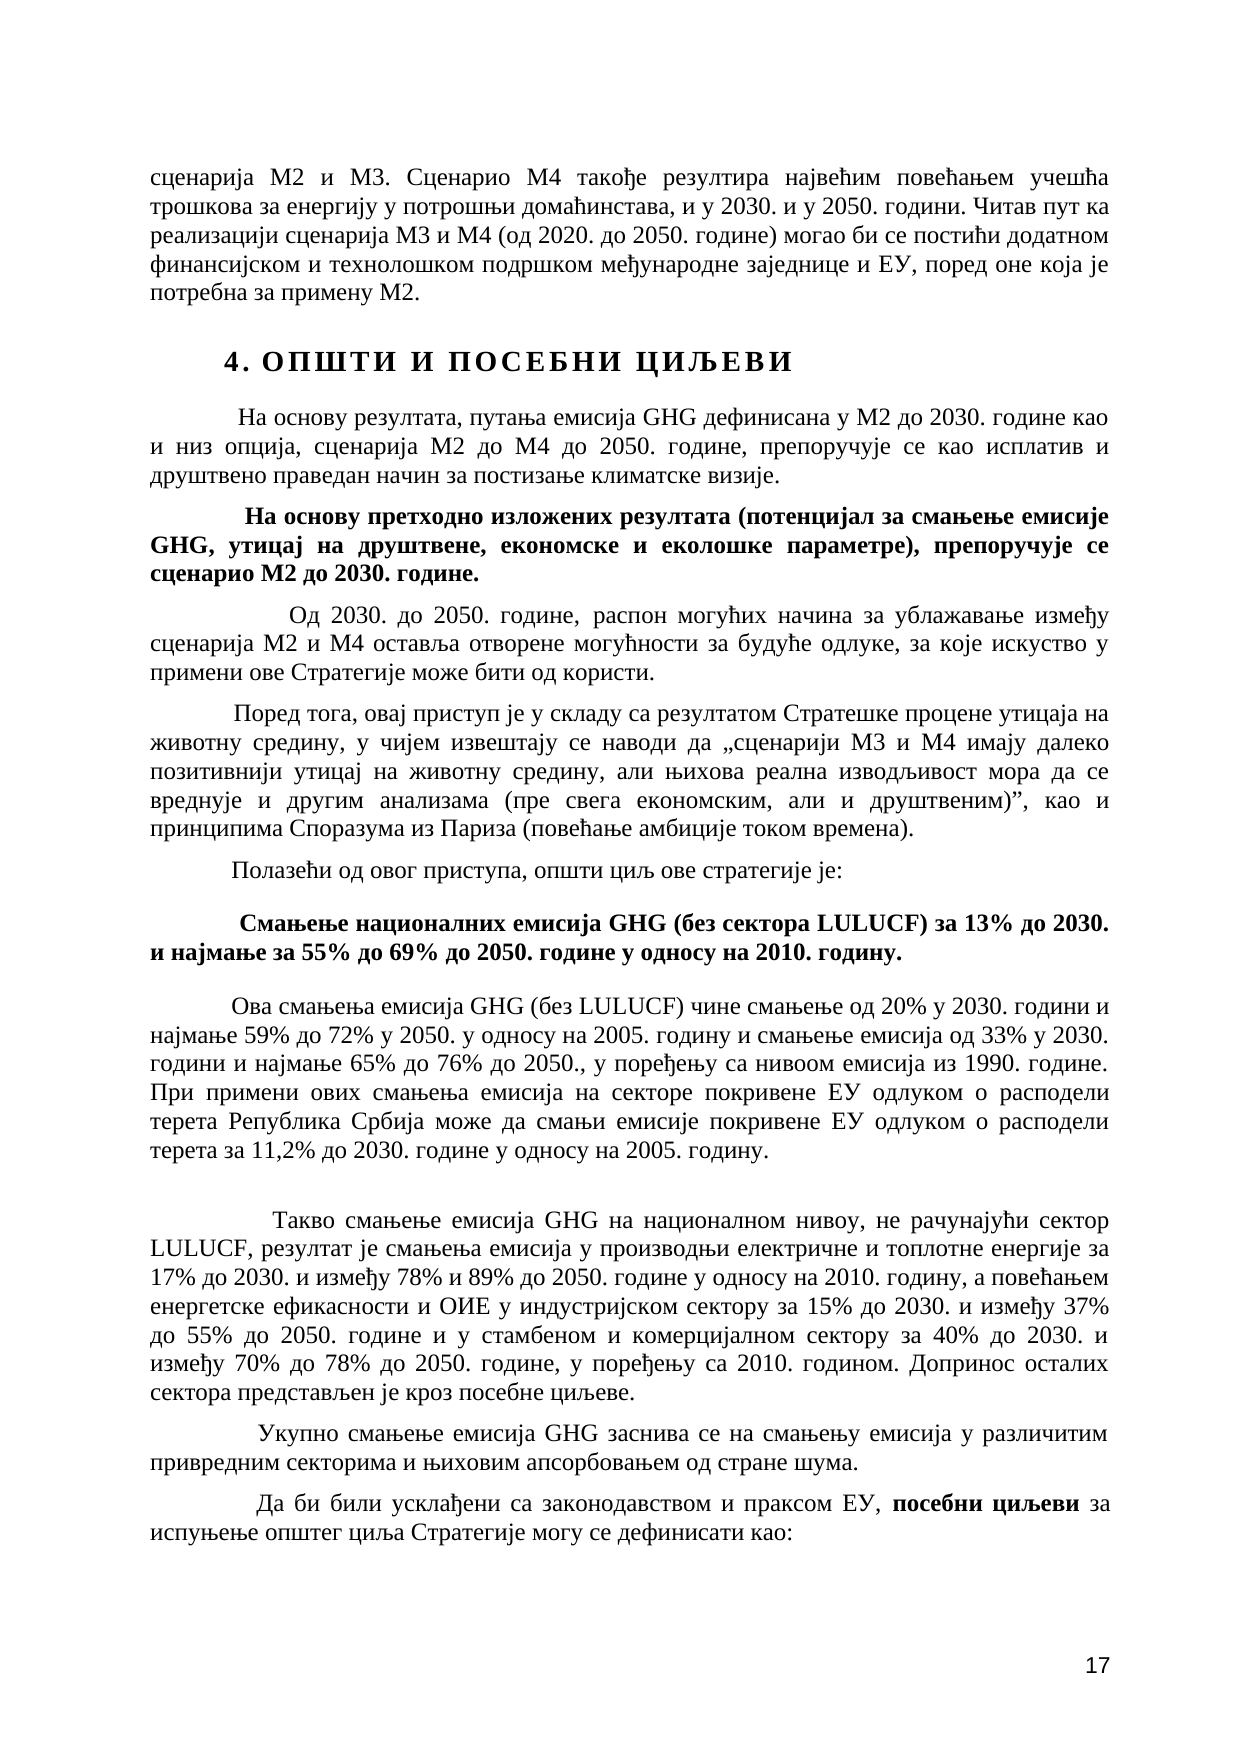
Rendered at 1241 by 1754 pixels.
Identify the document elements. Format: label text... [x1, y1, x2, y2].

text Општи и посебни циљеви [224, 344, 1110, 377]
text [150, 162, 1110, 306]
text Поред тога, овај приступ је у складу са резултатом Стратешке процене утицаја на животну средину, у чијем извештају се наводи да „сценарији М3 и М4 имају далеко позитивнији утицај на животну средину, али њихова реална изводљивост мора да се вреднује и другим анализама (пре свега економским, али и друштвеним)”, као и принципима Споразума из Париза (повећање амбиције током времена). [150, 698, 1110, 842]
text Полазећи од овог приступа, општи циљ ове стратегије је: [150, 855, 1110, 883]
text Такво смањење емисија GHG на националном нивоу, не рачунајући сектор LULUCF, резултат је смањења емисија у производњи електричне и топлотне енергије за 17% до 2030. и између 78% и 89% до 2050. године у односу на 2010. годину, а повећањем енергетске ефикасности и ОИЕ у индустријском сектору за 15% до 2030. и између 37% до 55% до 2050. године и у стамбеном и комерцијалном сектору за 40% до 2030. и између 70% до 78% до 2050. године, у поређењу са 2010. годином. Допринос осталих сектора представљен је кроз посебне циљеве. [150, 1205, 1110, 1406]
text Да би били усклађени са законодавством и праксом ЕУ, посебни циљеви за испуњење општег циља Стратегије могу се дефинисати као: [150, 1488, 1110, 1546]
text На основу претходно изложених резултата (потенцијал за смањење емисије GHG, утицај на друштвене, економске и еколошке параметре), препоручује се сценарио М2 до 2030. године. [150, 501, 1110, 587]
text Укупно смањење емисија GHG заснива се на смањењу емисија у различитим привредним секторима и њиховим апсорбовањем од стране шума. [150, 1418, 1110, 1476]
text Смањење националних емисија GHG (без сектора LULUCF) за 13% до 2030. и најмање за 55% до 69% до 2050. године у односу на 2010. годину. [150, 908, 1110, 966]
text Ова смањења емисија GHG (без LULUCF) чине смањење од 20% у 2030. години и најмање 59% до 72% у 2050. у односу на 2005. годину и смањење емисија од 33% у 2030. години и најмање 65% до 76% до 2050., у поређењу са нивоом емисија из 1990. године. При примени ових смањења емисија на секторе покривене ЕУ одлуком о расподели терета Република Србија може да смањи емисије покривене ЕУ одлуком о расподели терета за 11,2% до 2030. године у односу на 2005. годину. [150, 991, 1110, 1163]
text На основу резултата, путања емисија GHG дефинисана у М2 до 2030. године као и низ опција, сценарија М2 до М4 до 2050. године, препоручује се као исплатив и друштвено праведан начин за постизање климатске визије. [150, 402, 1110, 488]
text Од 2030. до 2050. године, распон могућих начина за ублажавање између сценарија М2 и М4 оставља отворене могућности за будуће одлуке, за које искуство у примени ове Стратегије може бити од користи. [150, 600, 1110, 686]
